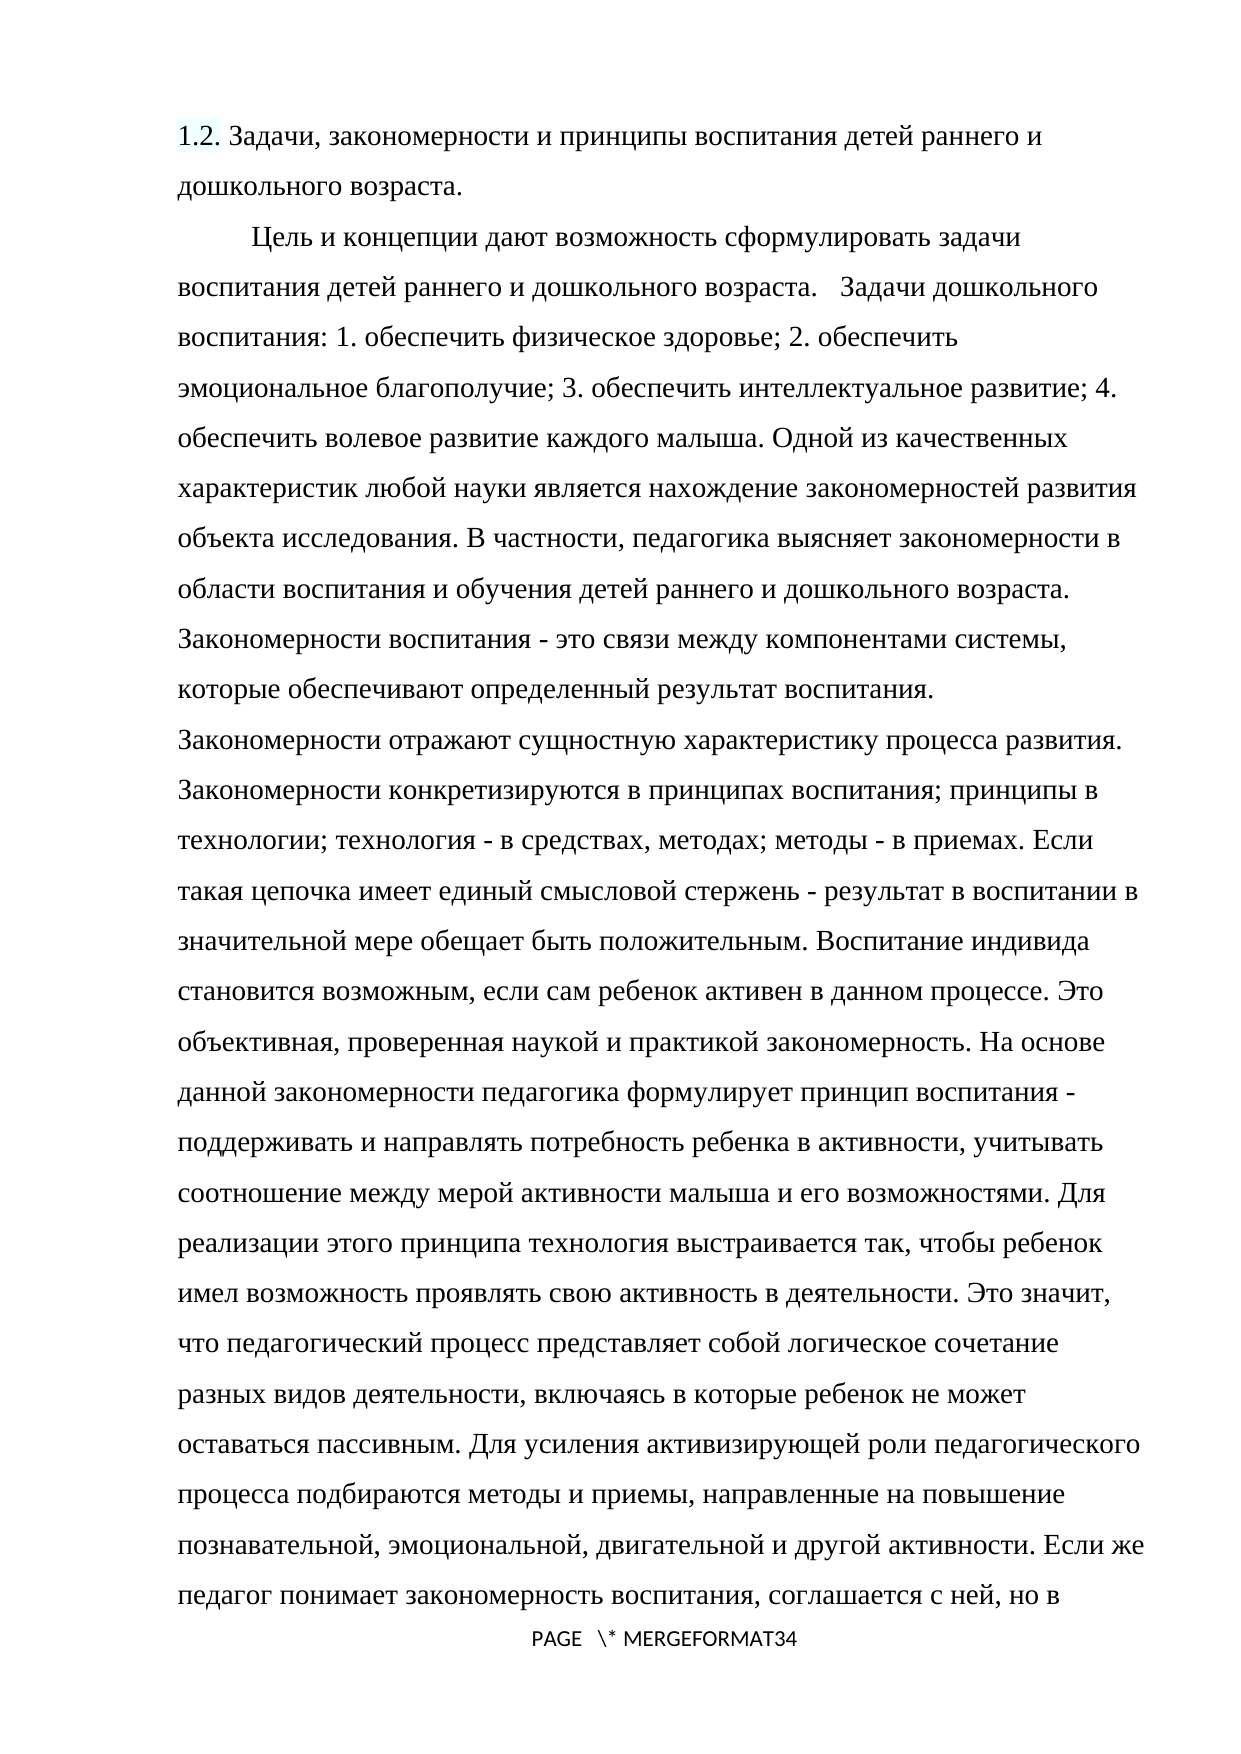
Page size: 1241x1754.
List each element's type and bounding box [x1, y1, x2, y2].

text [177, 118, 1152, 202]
text [177, 219, 1152, 1611]
